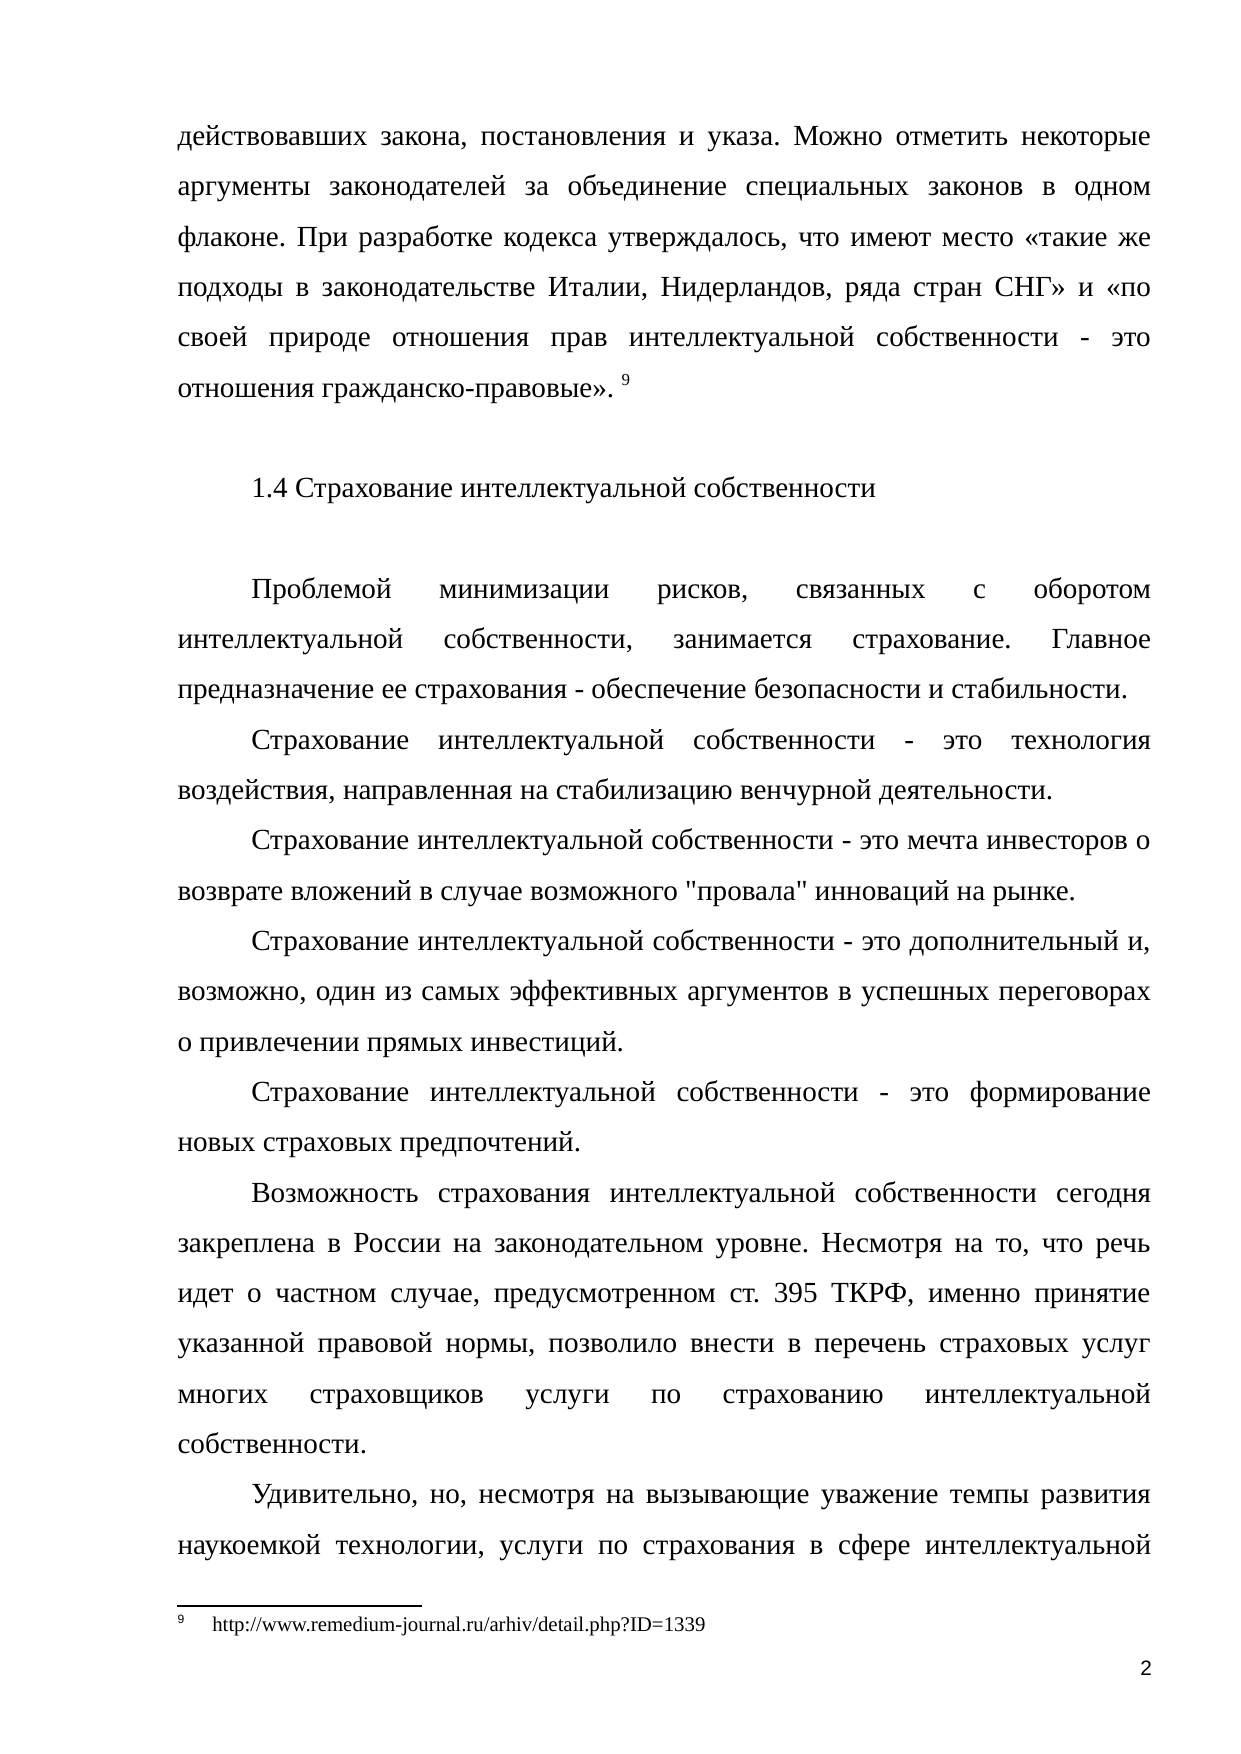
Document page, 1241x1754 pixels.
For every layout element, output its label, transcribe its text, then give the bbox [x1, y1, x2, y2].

text Страхование интеллектуальной собственности - это дополнительный и, возможно, один из самых эффективных аргументов в успешных переговорах о привлечении прямых инвестиций. [177, 923, 1152, 1057]
text 1.4 Страхование интеллектуальной собственности [177, 470, 1152, 504]
text Страхование интеллектуальной собственности - это формирование новых страховых предпочтений. [177, 1074, 1152, 1158]
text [177, 1477, 1152, 1560]
text Проблемой минимизации рисков, связанных с оборотом интеллектуальной собственности, занимается страхование. Главное предназначение ее страхования - обеспечение безопасности и стабильности. [177, 571, 1152, 705]
text Возможность страхования интеллектуальной собственности сегодня закреплена в России на законодательном уровне. Несмотря на то, что речь идет о частном случае, предусмотренном ст. 395 ТКРФ, именно принятие указанной правовой нормы, позволило внести в перечень страховых услуг многих страховщиков услуги по страхованию интеллектуальной собственности. [177, 1175, 1152, 1460]
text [177, 118, 1152, 403]
text Страхование интеллектуальной собственности - это технология воздействия, направленная на стабилизацию венчурной деятельности. [177, 722, 1152, 806]
text Страхование интеллектуальной собственности - это мечта инвесторов о возврате вложений в случае возможного "провала" инноваций на рынке. [177, 822, 1152, 906]
